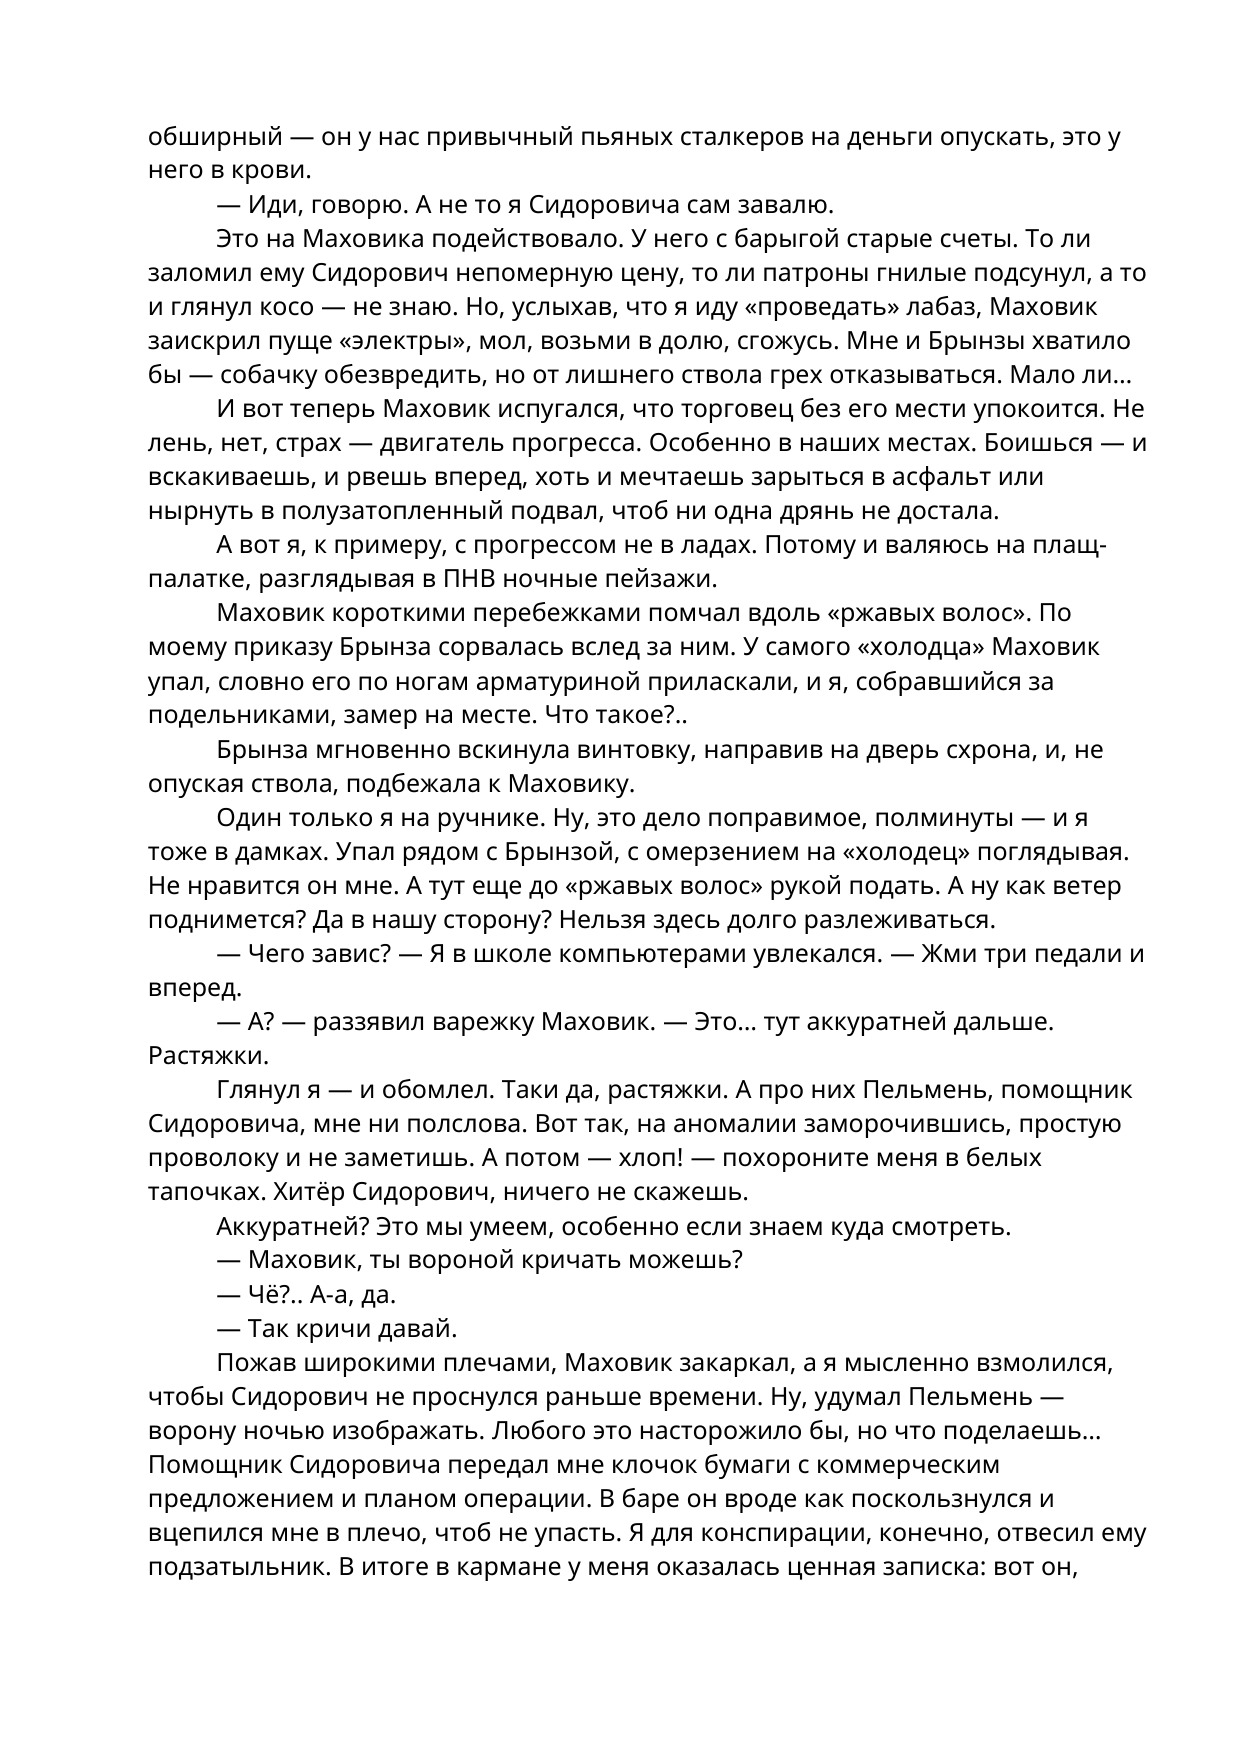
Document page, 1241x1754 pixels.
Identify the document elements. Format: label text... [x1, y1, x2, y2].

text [148, 1344, 1152, 1583]
text — Маховик, ты вороной кричать можешь? [148, 1242, 1152, 1276]
text А вот я, к примеру, с прогрессом не в ладах. Потому и валяюсь на плащ-палатке, разглядывая в ПНВ ночные пейзажи. [148, 527, 1152, 595]
text — Иди, говорю. А не то я Сидоровича сам завалю. [148, 186, 1152, 220]
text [148, 118, 1152, 186]
text — А? — раззявил варежку Маховик. — Это… тут аккуратней дальше. Растяжки. [148, 1004, 1152, 1072]
text Один только я на ручнике. Ну, это дело поправимое, полминуты — и я тоже в дамках. Упал рядом с Брынзой, с омерзением на «холодец» поглядывая. Не нравится он мне. А тут еще до «ржавых волос» рукой подать. А ну как ветер поднимется? Да в нашу сторону? Нельзя здесь долго разлеживаться. [148, 799, 1152, 936]
text Аккуратней? Это мы умеем, особенно если знаем куда смотреть. [148, 1208, 1152, 1242]
text — Чего завис? — Я в школе компьютерами увлекался. — Жми три педали и вперед. [148, 936, 1152, 1004]
text Это на Маховика подействовало. У него с барыгой старые счеты. То ли заломил ему Сидорович непомерную цену, то ли патроны гнилые подсунул, а то и глянул косо — не знаю. Но, услыхав, что я иду «проведать» лабаз, Маховик заискрил пуще «электры», мол, возьми в долю, сгожусь. Мне и Брынзы хватило бы — собачку обезвредить, но от лишнего ствола грех отказываться. Мало ли… [148, 220, 1152, 391]
text И вот теперь Маховик испугался, что торговец без его мести упокоится. Не лень, нет, страх — двигатель прогресса. Особенно в наших местах. Боишься — и вскакиваешь, и рвешь вперед, хоть и мечтаешь зарыться в асфальт или нырнуть в полузатопленный подвал, чтоб ни одна дрянь не достала. [148, 391, 1152, 527]
text Глянул я — и обомлел. Таки да, растяжки. А про них Пельмень, помощник Сидоровича, мне ни полслова. Вот так, на аномалии заморочившись, простую проволоку и не заметишь. А потом — хлоп! — похороните меня в белых тапочках. Хитёр Сидорович, ничего не скажешь. [148, 1072, 1152, 1208]
text — Так кричи давай. [148, 1310, 1152, 1344]
text — Чё?.. А-а, да. [148, 1276, 1152, 1310]
text Брынза мгновенно вскинула винтовку, направив на дверь схрона, и, не опуская ствола, подбежала к Маховику. [148, 731, 1152, 799]
text Маховик короткими перебежками помчал вдоль «ржавых волос». По моему приказу Брынза сорвалась вслед за ним. У самого «холодца» Маховик упал, словно его по ногам арматуриной приласкали, и я, собравшийся за подельниками, замер на месте. Что такое?.. [148, 595, 1152, 731]
